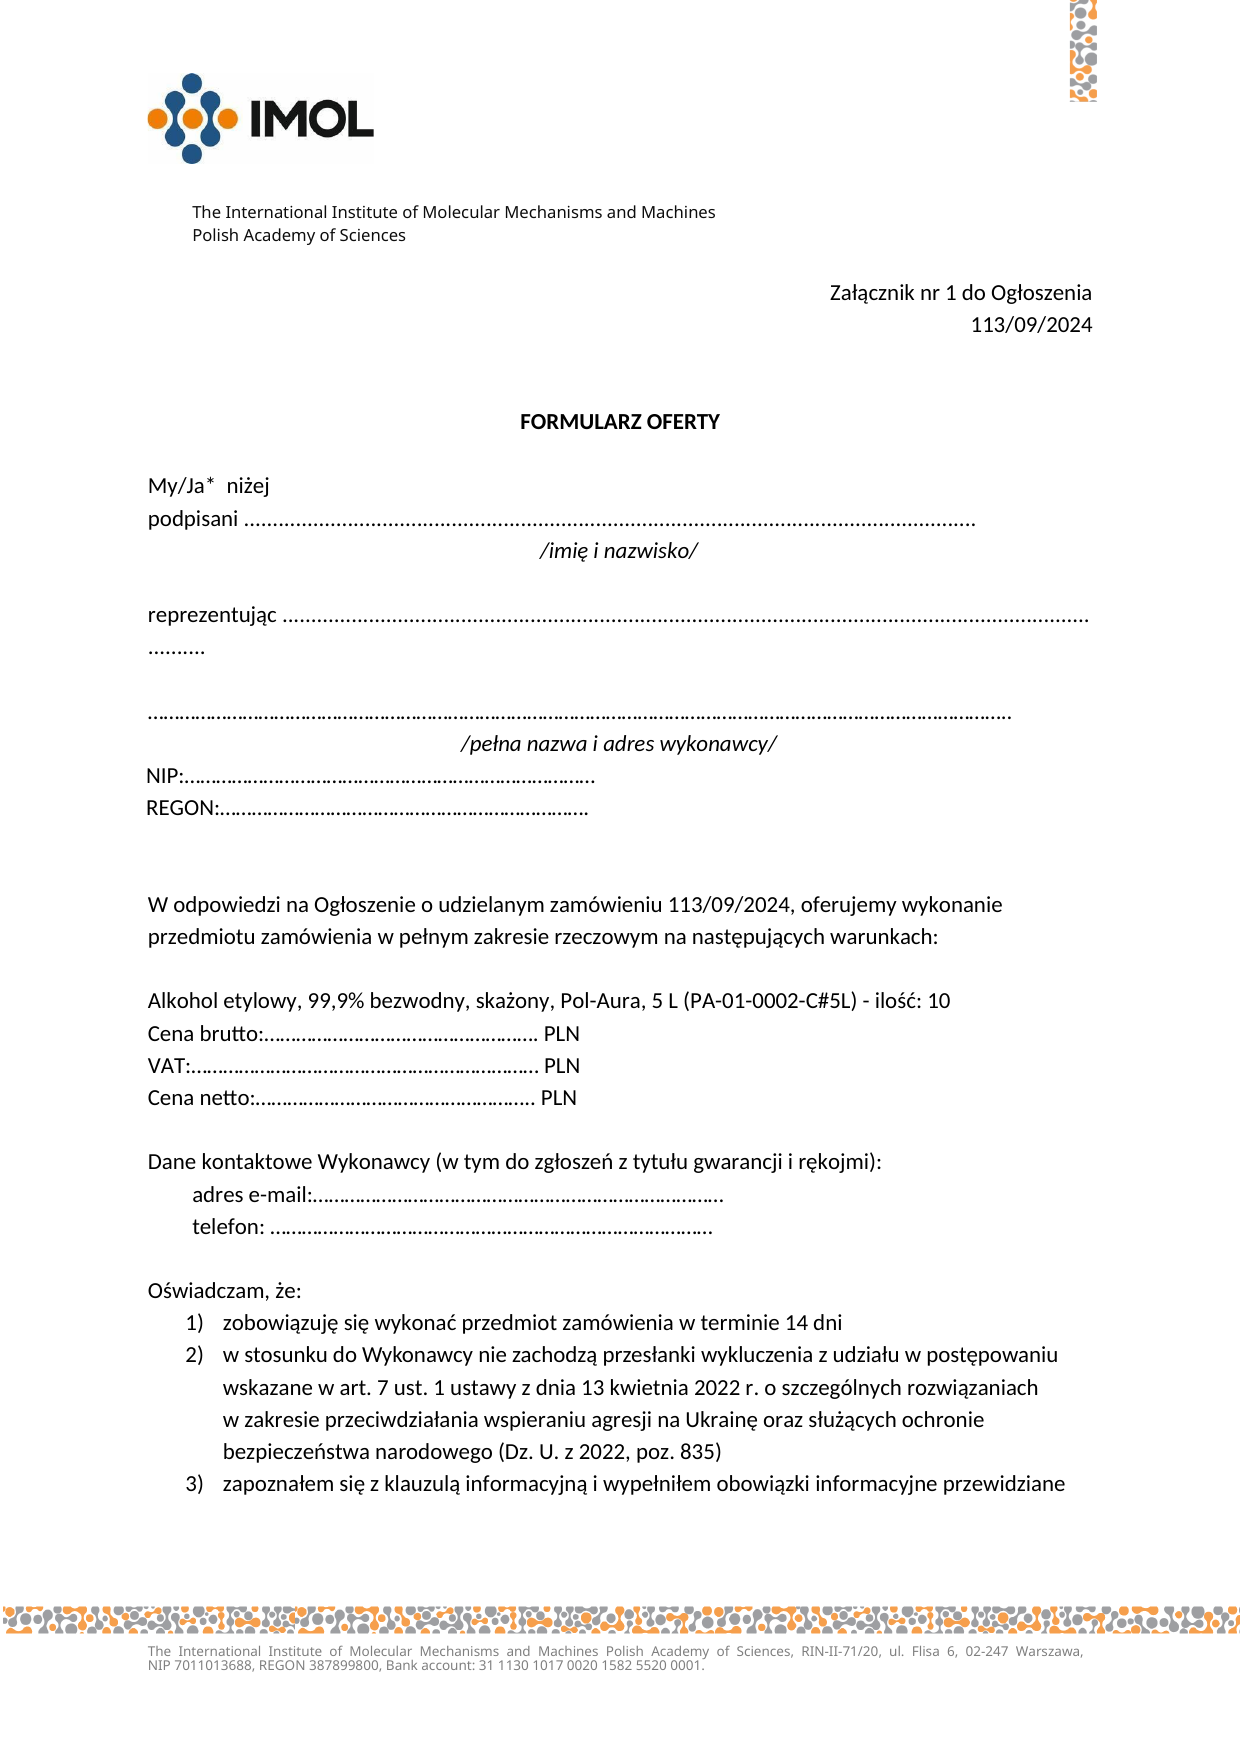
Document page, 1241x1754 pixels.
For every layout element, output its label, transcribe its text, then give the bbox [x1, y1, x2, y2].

text reprezentując ...................................................................................................................................................... [148, 600, 1093, 661]
picture [1070, 0, 1097, 101]
picture [147, 73, 374, 164]
text Cena netto:…………………………………………….. PLN [148, 1083, 1093, 1111]
list w stosunku do Wykonawcy nie zachodzą przesłanki wykluczenia z udziału w postępowaniu wskazane w art. 7 ust. 1 ustawy z dnia 13 kwietnia 2022 r. o szczególnych rozwiązaniach w zakresie przeciwdziałania wspieraniu agresji na Ukrainę oraz służących ochronie bezpieczeństwa narodowego (Dz. U. z 2022, poz. 835) [185, 1341, 1093, 1465]
text ……………………………………………………………………………………………………………………………………………….. [148, 697, 1093, 725]
text REGON:……………………………………………………………. [146, 793, 1093, 821]
text Oświadczam, że: [148, 1276, 1093, 1304]
text /imię i nazwisko/ [148, 536, 1093, 564]
text adres e-mail:…………………………………………………………………… [192, 1180, 1093, 1208]
text NIP:…………………………………………………………………… [146, 761, 1093, 789]
picture [3, 1605, 1240, 1634]
text Dane kontaktowe Wykonawcy (w tym do zgłoszeń z tytułu gwarancji i rękojmi): [148, 1147, 1093, 1176]
text Cena brutto:……………………………………………. PLN [148, 1019, 1093, 1047]
text /pełna nazwa i adres wykonawcy/ [148, 729, 1093, 757]
text W odpowiedzi na Ogłoszenie o udzielanym zamówieniu 113/09/2024, oferujemy wykonanie przedmiotu zamówienia w pełnym zakresie rzeczowym na następujących warunkach: [148, 890, 1093, 950]
text VAT:………………………………………………………… PLN [148, 1051, 1093, 1079]
text FORMULARZ OFERTY [148, 407, 1093, 435]
text Alkohol etylowy, 99,9% bezwodny, skażony, Pol-Aura, 5 L (PA-01-0002-C#5L) - ilość: 10 [148, 987, 1093, 1014]
text My/Ja* niżej podpisani ............................................................................................................................... [148, 472, 1093, 532]
list zobowiązuję się wykonać przedmiot zamówienia w terminie 14 dni [185, 1308, 1093, 1336]
text telefon: ………………………………………………………………………… [192, 1212, 1093, 1240]
text 113/09/2024 [148, 311, 1093, 339]
text Załącznik nr 1 do Ogłoszenia [148, 278, 1093, 306]
